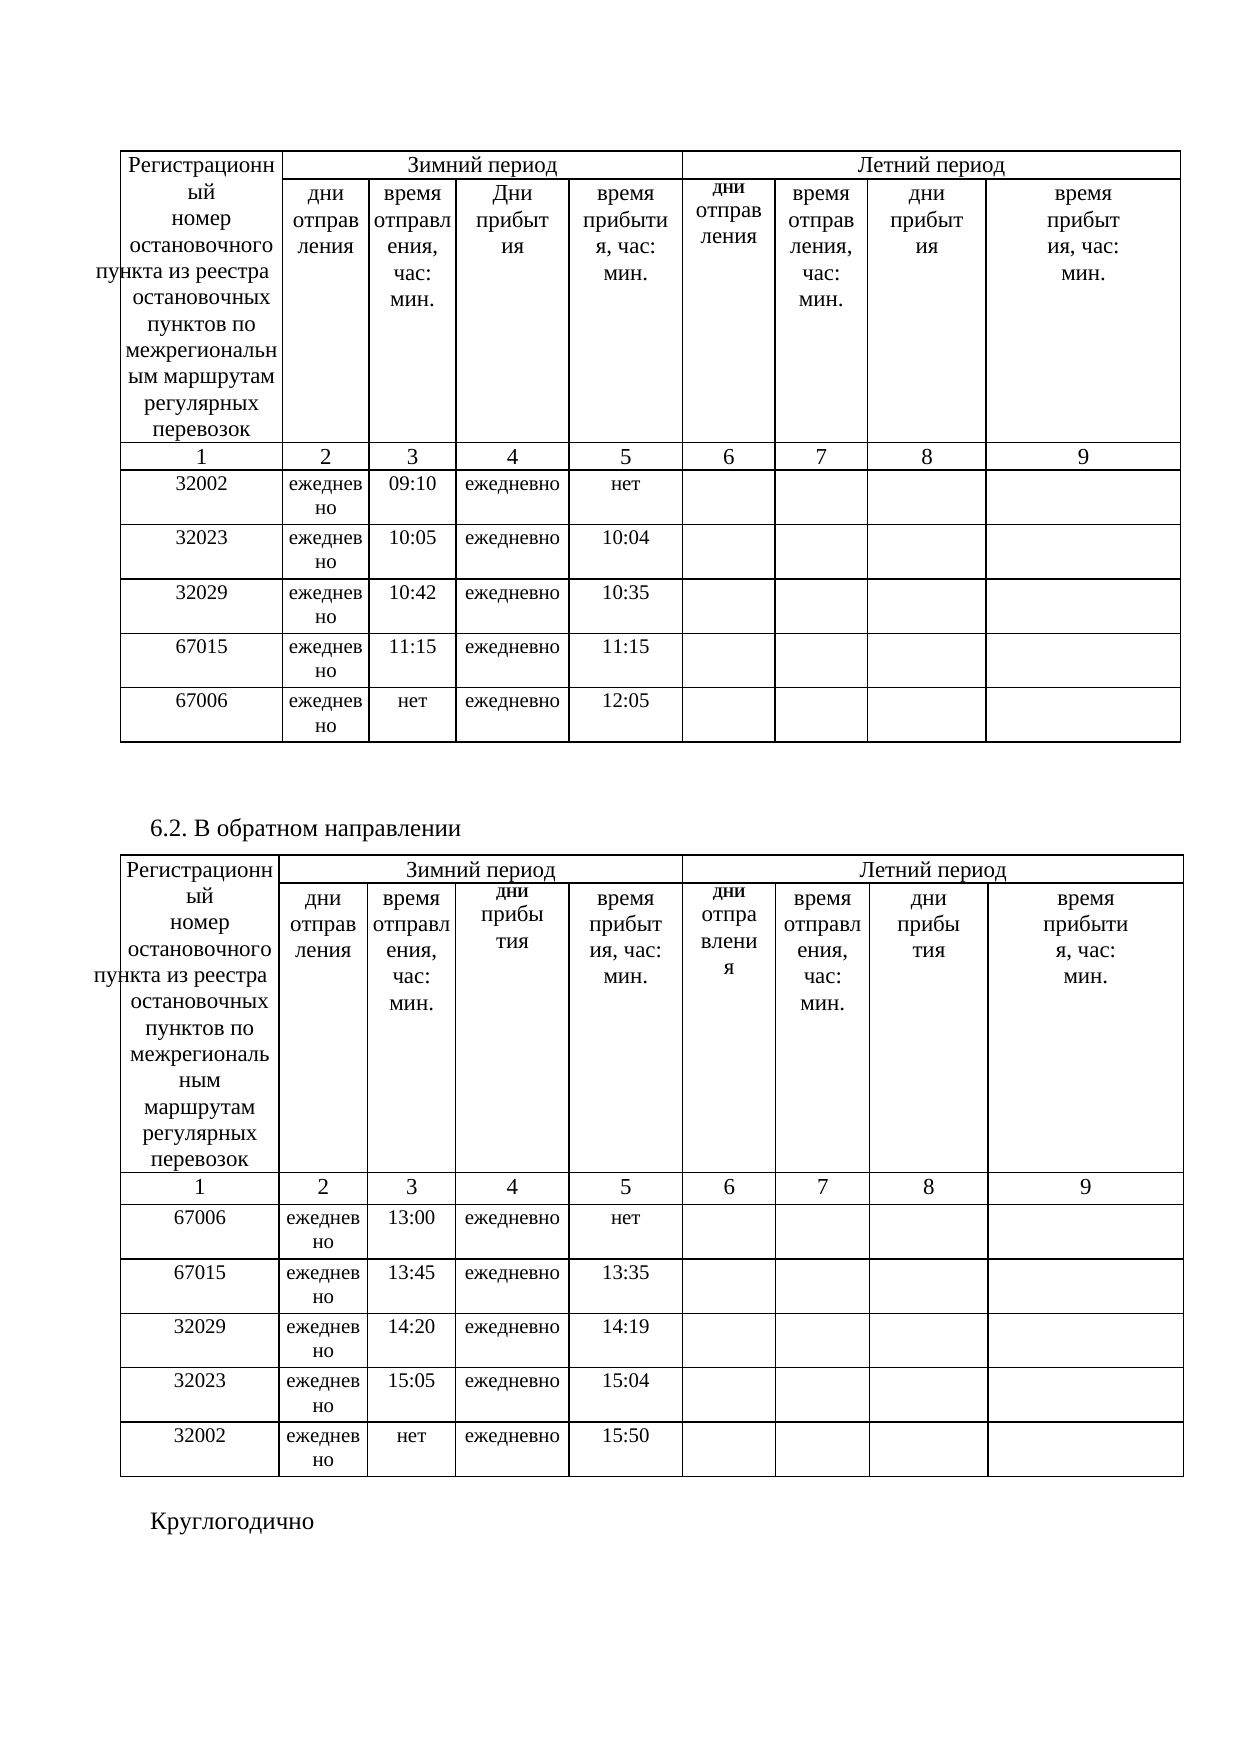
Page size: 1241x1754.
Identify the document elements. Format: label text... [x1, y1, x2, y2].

table_cell 15:05 [368, 1368, 455, 1421]
table_cell 2 [283, 443, 368, 469]
table_cell 1 [121, 443, 282, 469]
table_cell 2 [280, 1173, 367, 1204]
table_cell ежедневно [280, 1260, 367, 1312]
table_cell 4 [456, 1173, 568, 1204]
table_cell ежедневно [456, 1368, 568, 1421]
table_header Летний период [683, 152, 1180, 178]
table_cell 32023 [121, 525, 282, 578]
table_cell время отправ ления, час: мин. [776, 180, 867, 441]
table_cell 14:19 [570, 1314, 682, 1367]
table_cell [989, 1314, 1183, 1367]
table_cell [989, 1368, 1183, 1421]
table_cell 9 [989, 1173, 1183, 1204]
table_cell 11:15 [370, 634, 455, 687]
table_cell [683, 471, 774, 524]
table_cell ежедневно [283, 634, 368, 687]
table_cell нет [370, 688, 455, 741]
table_cell [776, 1368, 869, 1421]
table_cell ДНИ отпра влени я [683, 884, 775, 1172]
table_cell [776, 1205, 869, 1258]
table_cell [987, 634, 1180, 687]
table_cell ежедневно [457, 688, 568, 741]
table_cell 15:50 [570, 1423, 682, 1476]
table_cell [870, 1368, 987, 1421]
table_cell 9 [987, 443, 1180, 469]
table_cell время отправл ения, час: мин. [370, 180, 455, 441]
table_cell 09:10 [370, 471, 455, 524]
table_cell 32002 [121, 1423, 278, 1476]
table_cell 5 [570, 1173, 682, 1204]
table_cell [683, 1423, 775, 1476]
table_cell [987, 688, 1180, 741]
text Круглогодично [150, 1506, 1090, 1535]
table_cell нет [570, 1205, 682, 1258]
table_cell 4 [457, 443, 568, 469]
table_cell [683, 580, 774, 632]
table_cell 32029 [121, 580, 282, 632]
table_cell 14:20 [368, 1314, 455, 1367]
table_cell нет [570, 471, 682, 524]
table_cell [776, 1314, 869, 1367]
table_cell ежедневно [280, 1314, 367, 1367]
table_cell [683, 1260, 775, 1312]
table_cell 67015 [121, 1260, 278, 1312]
table_cell дни прибы тия [870, 884, 987, 1172]
table_cell [683, 525, 774, 578]
table_cell 15:04 [570, 1368, 682, 1421]
table_cell ежедневно [457, 580, 568, 632]
table_cell 12:05 [570, 688, 682, 741]
table_cell [987, 525, 1180, 578]
table_cell [776, 580, 867, 632]
table_cell время прибыт ия, час: мин. [570, 884, 682, 1172]
table_cell [868, 580, 985, 632]
table_cell [870, 1205, 987, 1258]
table_cell [776, 1423, 869, 1476]
table_cell [776, 525, 867, 578]
table_cell ежедневно [283, 525, 368, 578]
table_cell ежедневно [457, 525, 568, 578]
table_cell [870, 1423, 987, 1476]
table_cell 10:04 [570, 525, 682, 578]
table_cell 7 [776, 443, 867, 469]
table_header Регистрационный номер остановочного пункта из реестра остановочных пунктов по межрегиональным маршрутам регулярных перевозок [121, 856, 278, 1172]
table_cell 3 [370, 443, 455, 469]
table_cell [989, 1205, 1183, 1258]
table_cell [989, 1423, 1183, 1476]
table_cell ежедневно [280, 1368, 367, 1421]
table_cell [776, 634, 867, 687]
table_cell ежедневно [280, 1205, 367, 1258]
table_cell 67006 [121, 1205, 278, 1258]
table_cell 13:00 [368, 1205, 455, 1258]
table_cell ежедневно [283, 471, 368, 524]
table_cell 5 [570, 443, 682, 469]
table_cell [868, 634, 985, 687]
text 6.2. В обратном направлении [150, 813, 1090, 842]
table_cell [987, 471, 1180, 524]
table_cell время отправл ения, час: мин. [776, 884, 869, 1172]
table_cell 13:35 [570, 1260, 682, 1312]
table_cell ежедневно [456, 1423, 568, 1476]
table_cell [683, 634, 774, 687]
table_cell 67006 [121, 688, 282, 741]
table_cell 1 [121, 1173, 278, 1204]
table_cell 6 [683, 443, 774, 469]
table_cell 32002 [121, 471, 282, 524]
table_cell ежедневно [456, 1260, 568, 1312]
table_cell [868, 471, 985, 524]
table_cell [868, 525, 985, 578]
table_cell 10:35 [570, 580, 682, 632]
table_cell 32023 [121, 1368, 278, 1421]
table_cell время прибыти я, час: мин. [989, 884, 1183, 1172]
table_cell [683, 1314, 775, 1367]
table_cell [989, 1260, 1183, 1312]
table_cell нет [368, 1423, 455, 1476]
table_cell [683, 1205, 775, 1258]
table_cell дни прибыт ия [868, 180, 985, 441]
table_cell время прибыти я, час: мин. [570, 180, 682, 441]
table_cell [776, 688, 867, 741]
table_cell 10:05 [370, 525, 455, 578]
table_cell 6 [683, 1173, 775, 1204]
table_cell 11:15 [570, 634, 682, 687]
table_cell 13:45 [368, 1260, 455, 1312]
table_cell 7 [776, 1173, 869, 1204]
table_cell время отправл ения, час: мин. [368, 884, 455, 1172]
table_cell 3 [368, 1173, 455, 1204]
table_cell [683, 688, 774, 741]
table_cell [868, 688, 985, 741]
table_cell ДНИ отправ ления [683, 180, 774, 441]
table_cell 8 [870, 1173, 987, 1204]
table_cell [683, 1368, 775, 1421]
table_cell дни отправ ления [280, 884, 367, 1172]
table_cell 32029 [121, 1314, 278, 1367]
table_cell ежедневно [283, 688, 368, 741]
table_cell [776, 471, 867, 524]
table_header Летний период [683, 856, 1183, 882]
table_cell ежедневно [457, 634, 568, 687]
table_cell ДНИ прибы тия [456, 884, 568, 1172]
table_cell ежедневно [457, 471, 568, 524]
table_cell Дни прибыт ия [457, 180, 568, 441]
table_cell ежедневно [283, 580, 368, 632]
table_cell 67015 [121, 634, 282, 687]
table_header Зимний период [283, 152, 682, 178]
table_cell [987, 580, 1180, 632]
table_cell время прибыт ия, час: мин. [987, 180, 1180, 441]
table_cell дни отправ ления [283, 180, 368, 441]
table_header Регистрационный номер остановочного пункта из реестра остановочных пунктов по межрегиональным маршрутам регулярных перевозок [121, 152, 282, 441]
table_cell ежедневно [456, 1205, 568, 1258]
table_cell [776, 1260, 869, 1312]
table_cell ежедневно [280, 1423, 367, 1476]
table_cell [870, 1314, 987, 1367]
table_header Зимний период [280, 856, 682, 882]
table_cell 8 [868, 443, 985, 469]
table_cell ежедневно [456, 1314, 568, 1367]
table_cell 10:42 [370, 580, 455, 632]
table_cell [870, 1260, 987, 1312]
